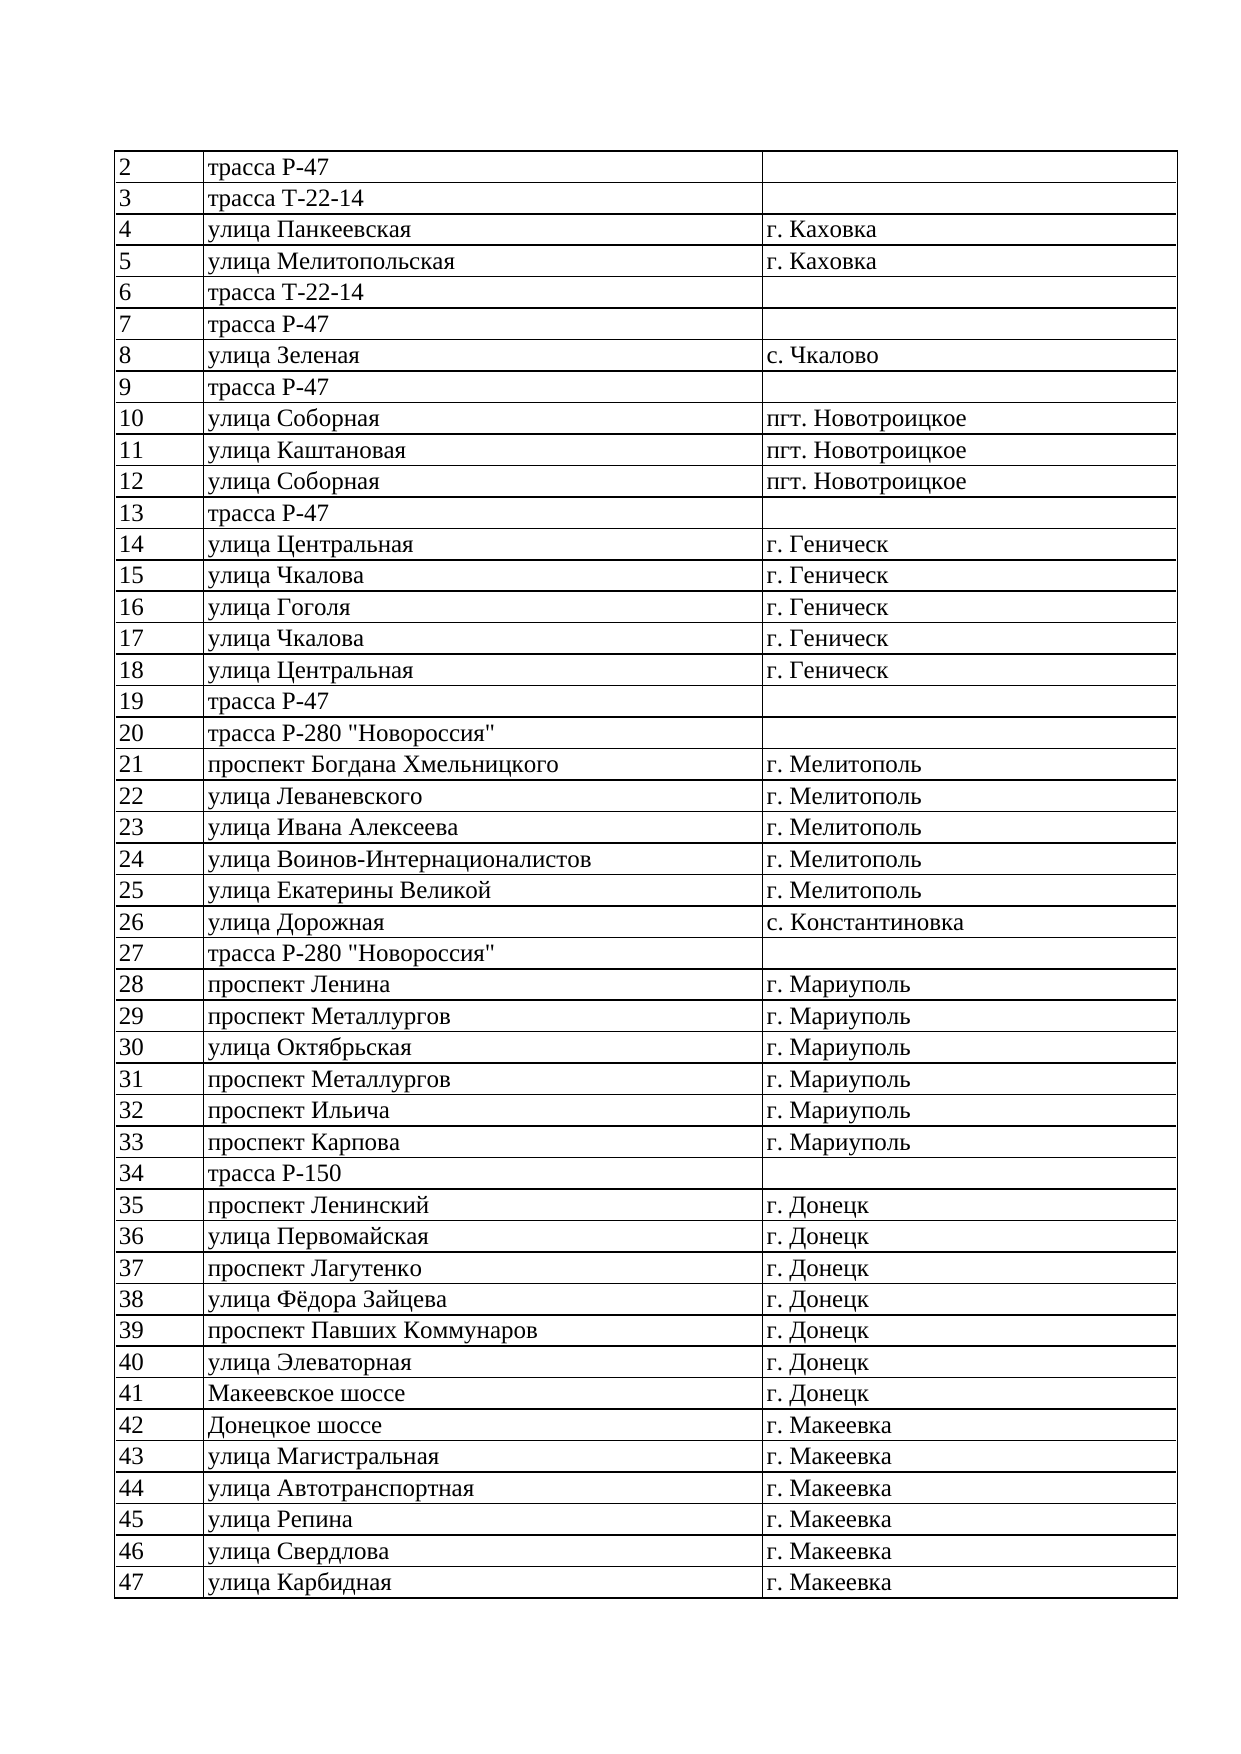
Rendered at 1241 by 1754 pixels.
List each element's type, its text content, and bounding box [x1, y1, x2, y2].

table_cell проспект Лагутенко [204, 1253, 762, 1282]
table_cell 40 [115, 1346, 203, 1377]
table_cell с. Константиновка [763, 905, 1177, 936]
table_cell улица Соборная [204, 466, 762, 496]
table_cell улица Гоголя [204, 592, 762, 622]
table_cell улица Каштановая [204, 435, 762, 464]
table_cell [763, 181, 1177, 213]
table_cell улица Центральная [204, 529, 762, 559]
table_cell улица Центральная [204, 655, 762, 685]
table_cell г. Мелитополь [763, 811, 1177, 842]
table_cell [763, 370, 1177, 402]
table_cell проспект Металлургов [204, 1064, 762, 1094]
table_cell г. Геническ [763, 622, 1177, 653]
table_cell г. Мелитополь [763, 842, 1177, 873]
table_cell проспект Ленина [204, 970, 762, 999]
table_cell улица Магистральная [204, 1441, 762, 1471]
table_cell 39 [115, 1315, 203, 1345]
table_cell г. Геническ [763, 528, 1177, 559]
table_cell проспект Металлургов [204, 1001, 762, 1031]
table_cell трасса Р-280 "Новороссия" [204, 938, 762, 968]
table_cell 26 [115, 906, 203, 936]
table_cell г. Макеевка [763, 1534, 1177, 1566]
table_cell [763, 152, 1177, 181]
table_cell проспект Ленинский [204, 1190, 762, 1219]
table_cell 22 [115, 780, 203, 811]
table_cell 41 [115, 1378, 203, 1408]
table_cell [763, 936, 1177, 968]
table_cell г. Мелитополь [763, 779, 1177, 811]
table_cell г. Мелитополь [763, 874, 1177, 905]
table_cell 17 [115, 623, 203, 653]
table_cell трасса Р-47 [204, 152, 762, 181]
table_cell 6 [115, 277, 203, 307]
table_cell [763, 496, 1177, 527]
table_cell Макеевское шоссе [204, 1378, 762, 1408]
table_cell улица Автотранспортная [204, 1473, 762, 1503]
table_cell улица Воинов-Интернационалистов [204, 844, 762, 873]
table_cell 3 [115, 183, 203, 213]
table_cell 47 [115, 1567, 203, 1597]
table_cell проспект Богдана Хмельницкого [204, 749, 762, 779]
table_cell г. Донецк [763, 1220, 1177, 1251]
table_cell г. Мариуполь [763, 1125, 1177, 1157]
table_cell 42 [115, 1409, 203, 1440]
table_cell пгт. Новотроицкое [763, 433, 1177, 464]
table_cell г. Макеевка [763, 1566, 1177, 1597]
table_cell улица Элеваторная [204, 1347, 762, 1377]
table_cell улица Чкалова [204, 561, 762, 590]
table_cell 29 [115, 1000, 203, 1031]
table_cell 11 [115, 434, 203, 464]
table_cell г. Макеевка [763, 1408, 1177, 1440]
table_cell 13 [115, 497, 203, 527]
table_cell трасса Р-47 [204, 372, 762, 402]
table_cell улица Свердлова [204, 1536, 762, 1566]
table_cell г. Донецк [763, 1377, 1177, 1408]
table_cell 34 [115, 1158, 203, 1188]
table_cell пгт. Новотроицкое [763, 465, 1177, 496]
table_cell 9 [115, 371, 203, 402]
table_cell г. Донецк [763, 1345, 1177, 1377]
table_cell 7 [115, 308, 203, 339]
table_cell 36 [115, 1221, 203, 1251]
table_cell 5 [115, 245, 203, 276]
table_cell проспект Карпова [204, 1127, 762, 1157]
table_cell улица Мелитопольская [204, 246, 762, 276]
table_cell 30 [115, 1032, 203, 1062]
table_cell г. Геническ [763, 590, 1177, 622]
table_cell 20 [115, 717, 203, 748]
table_cell г. Донецк [763, 1251, 1177, 1282]
table_cell г. Донецк [763, 1314, 1177, 1345]
table_cell 14 [115, 529, 203, 559]
table_cell 16 [115, 591, 203, 622]
table_cell улица Ивана Алексеева [204, 812, 762, 842]
table_cell 19 [115, 686, 203, 716]
table_cell улица Панкеевская [204, 215, 762, 244]
table_cell 33 [115, 1126, 203, 1157]
table_cell улица Первомайская [204, 1221, 762, 1251]
table_cell г. Геническ [763, 559, 1177, 590]
table_cell г. Мариуполь [763, 999, 1177, 1031]
table_cell 28 [115, 969, 203, 999]
table_cell пгт. Новотроицкое [763, 402, 1177, 433]
table_cell улица Карбидная [204, 1567, 762, 1597]
table_cell г. Донецк [763, 1188, 1177, 1219]
table_cell улица Зеленая [204, 340, 762, 370]
table_cell трасса Р-47 [204, 686, 762, 716]
table_cell 18 [115, 654, 203, 685]
table_cell 31 [115, 1063, 203, 1094]
table_cell 21 [115, 749, 203, 779]
table_cell трасса Р-150 [204, 1158, 762, 1188]
table_cell улица Фёдора Зайцева [204, 1284, 762, 1314]
table_cell трасса Р-47 [204, 498, 762, 527]
table_cell 38 [115, 1284, 203, 1314]
table_cell [763, 1157, 1177, 1188]
table_cell трасса Т-22-14 [204, 277, 762, 307]
table_cell 10 [115, 403, 203, 433]
table_cell г. Каховка [763, 244, 1177, 276]
table_cell [763, 716, 1177, 748]
table_cell г. Макеевка [763, 1503, 1177, 1534]
table_cell 15 [115, 560, 203, 590]
table_cell 23 [115, 812, 203, 842]
table_cell проспект Павших Коммунаров [204, 1316, 762, 1345]
table_cell 37 [115, 1252, 203, 1282]
table_cell улица Дорожная [204, 907, 762, 936]
table_cell проспект Ильича [204, 1095, 762, 1125]
table_cell 8 [115, 340, 203, 370]
table_cell улица Соборная [204, 403, 762, 433]
table_cell Донецкое шоссе [204, 1410, 762, 1440]
table_cell 4 [115, 214, 203, 244]
table_cell г. Макеевка [763, 1440, 1177, 1471]
table_cell 46 [115, 1535, 203, 1566]
table_cell г. Макеевка [763, 1471, 1177, 1503]
table_cell 32 [115, 1095, 203, 1125]
table_cell трасса Т-22-14 [204, 183, 762, 213]
table_cell улица Чкалова [204, 623, 762, 653]
table_cell трасса Р-280 "Новороссия" [204, 718, 762, 748]
table_cell г. Донецк [763, 1283, 1177, 1314]
table_cell г. Мариуполь [763, 968, 1177, 999]
table_cell [763, 276, 1177, 307]
table_cell г. Каховка [763, 213, 1177, 244]
table_cell г. Мариуполь [763, 1031, 1177, 1062]
table_cell трасса Р-47 [204, 309, 762, 339]
table_cell 2 [115, 152, 203, 181]
table_cell г. Мелитополь [763, 748, 1177, 779]
table_cell [763, 307, 1177, 339]
table_cell [763, 685, 1177, 716]
table_cell улица Екатерины Великой [204, 875, 762, 905]
table_cell улица Октябрьская [204, 1032, 762, 1062]
table_cell 45 [115, 1504, 203, 1534]
table_cell г. Мариуполь [763, 1094, 1177, 1125]
table_cell 35 [115, 1189, 203, 1219]
table_cell улица Леваневского [204, 781, 762, 811]
table_cell 12 [115, 466, 203, 496]
table_cell с. Чкалово [763, 339, 1177, 370]
table_cell улица Репина [204, 1504, 762, 1534]
table_cell г. Геническ [763, 653, 1177, 685]
table_cell 25 [115, 875, 203, 905]
table_cell 24 [115, 843, 203, 873]
table_cell г. Мариуполь [763, 1062, 1177, 1094]
table_cell 27 [115, 938, 203, 968]
table_cell 43 [115, 1441, 203, 1471]
table_cell 44 [115, 1472, 203, 1503]
